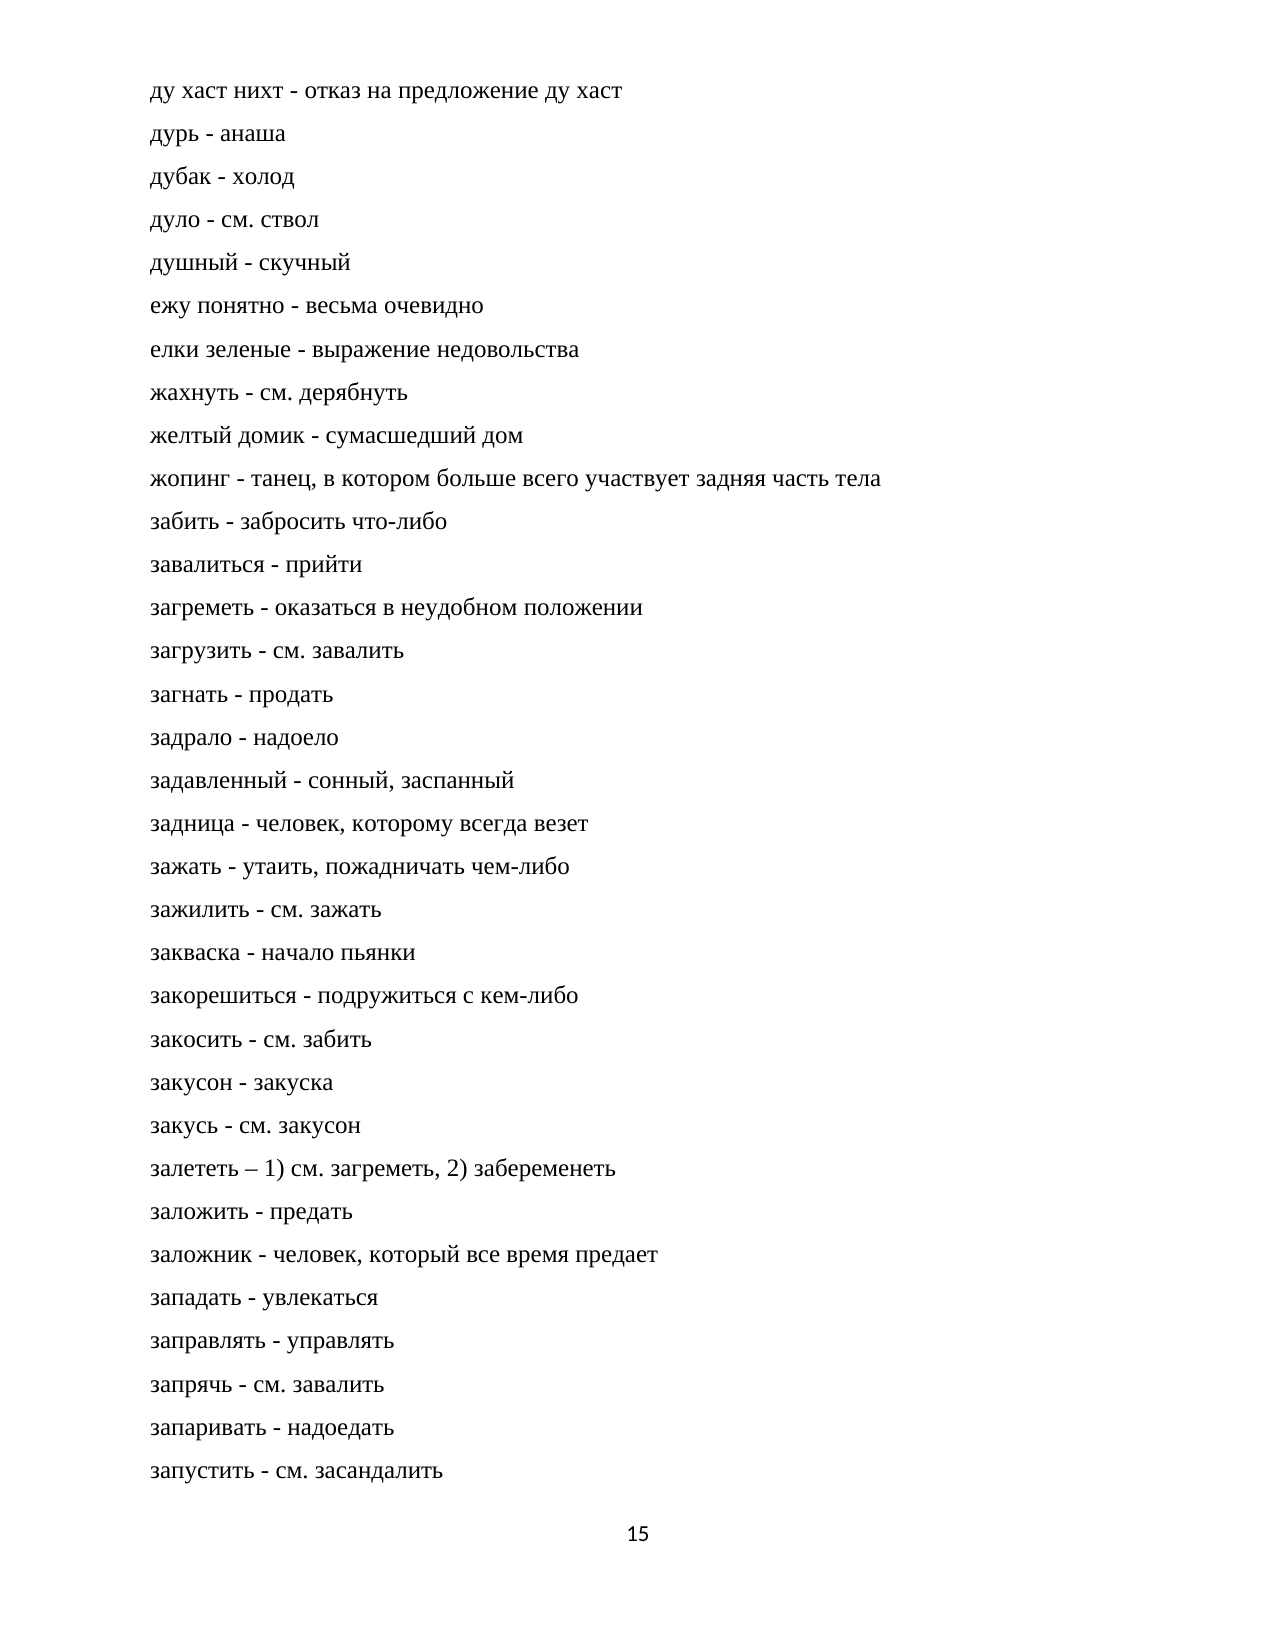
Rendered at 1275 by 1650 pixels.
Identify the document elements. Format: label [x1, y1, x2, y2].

list [112, 75, 1200, 1484]
